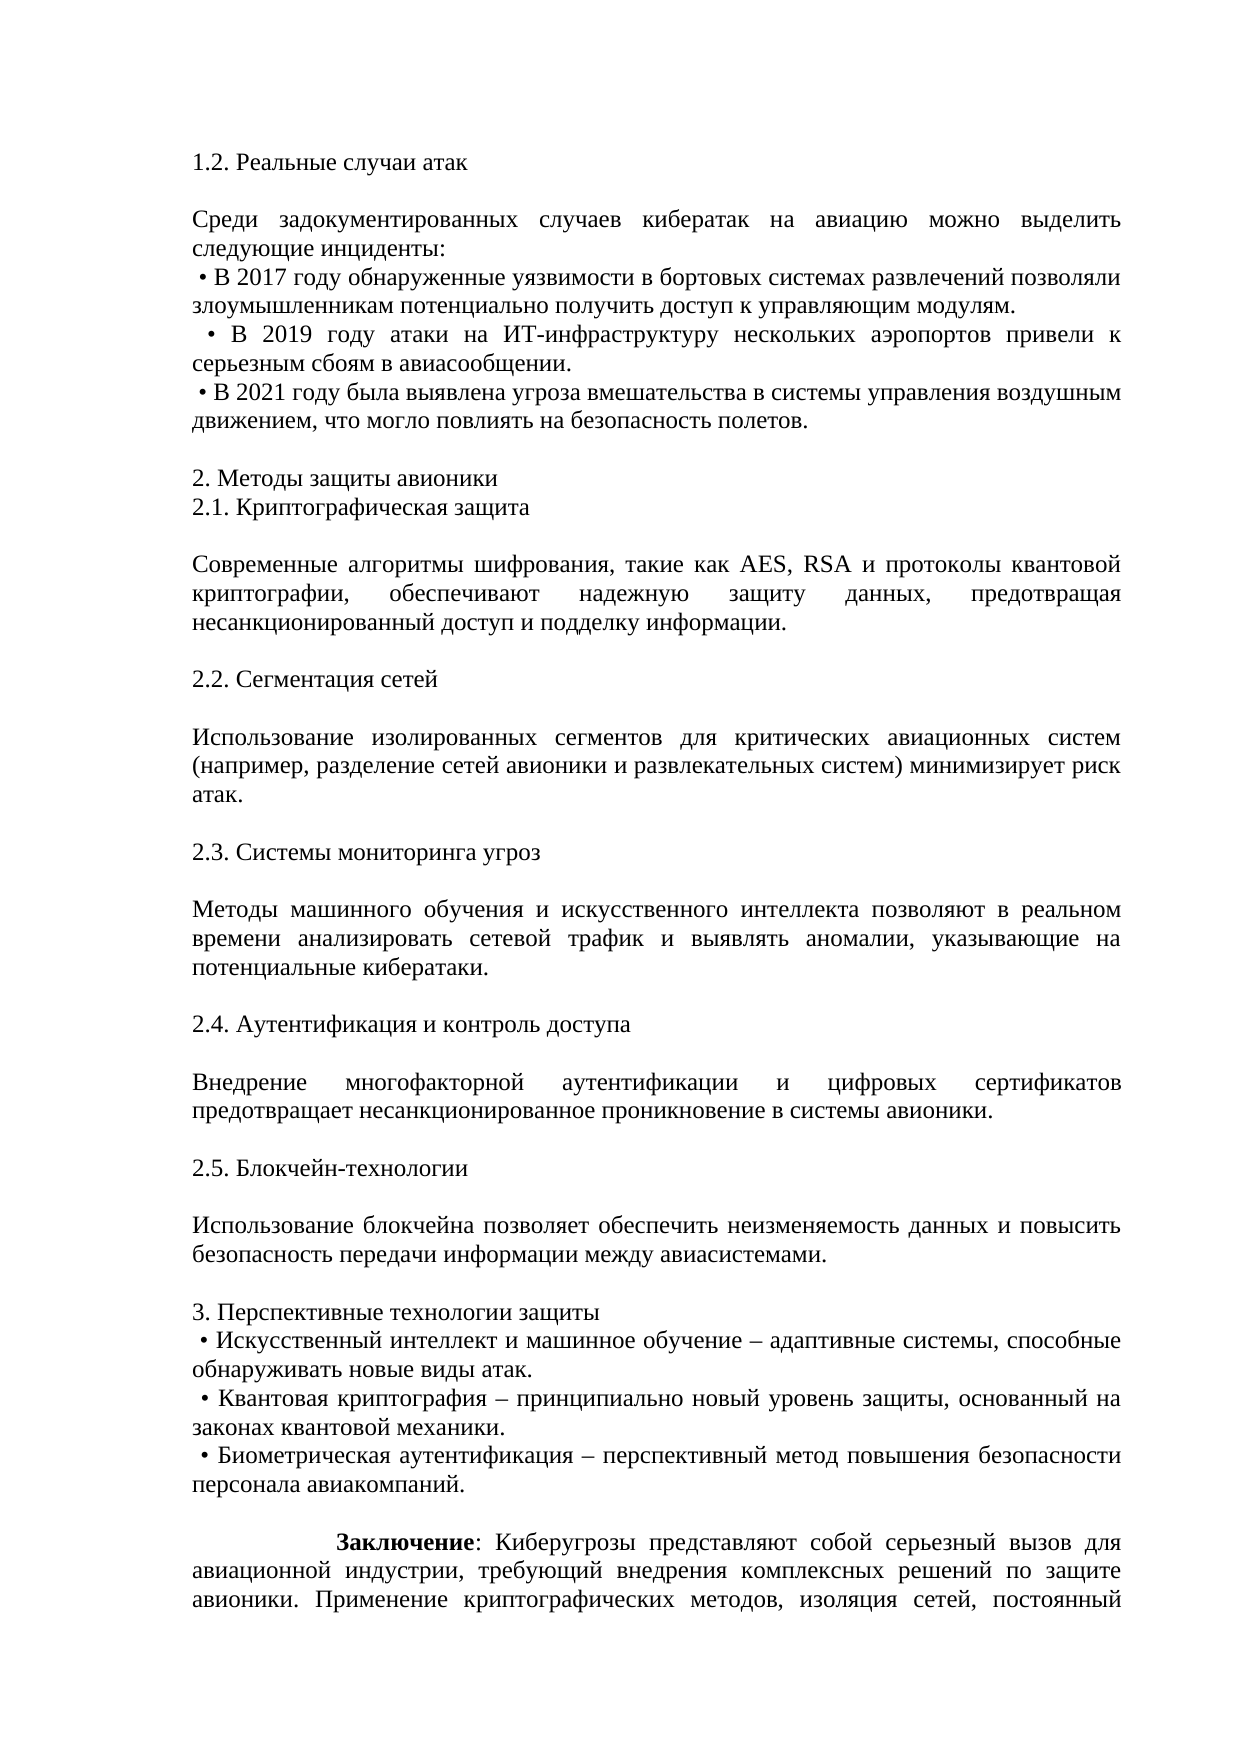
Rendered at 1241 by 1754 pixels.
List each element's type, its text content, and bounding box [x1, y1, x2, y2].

text • В 2019 году атаки на ИТ-инфраструктуру нескольких аэропортов привели к серьезным сбоям в авиасообщении. [192, 319, 1122, 377]
text • Квантовая криптография – принципиально новый уровень защиты, основанный на законах квантовой механики. [192, 1383, 1122, 1441]
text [192, 1527, 1122, 1613]
text Использование изолированных сегментов для критических авиационных систем (например, разделение сетей авионики и развлекательных систем) минимизирует риск атак. [192, 722, 1122, 808]
text Методы машинного обучения и искусственного интеллекта позволяют в реальном времени анализировать сетевой трафик и выявлять аномалии, указывающие на потенциальные кибератаки. [192, 894, 1122, 981]
text 2.5. Блокчейн-технологии [192, 1153, 1122, 1182]
text 1.2. Реальные случаи атак [192, 147, 1122, 176]
text Современные алгоритмы шифрования, такие как AES, RSA и протоколы квантовой криптографии, обеспечивают надежную защиту данных, предотвращая несанкционированный доступ и подделку информации. [192, 549, 1122, 636]
text • В 2021 году была выявлена угроза вмешательства в системы управления воздушным движением, что могло повлиять на безопасность полетов. [192, 377, 1122, 434]
text • Биометрическая аутентификация – перспективный метод повышения безопасности персонала авиакомпаний. [192, 1441, 1122, 1498]
text Внедрение многофакторной аутентификации и цифровых сертификатов предотвращает несанкционированное проникновение в системы авионики. [192, 1067, 1122, 1124]
text 2.1. Криптографическая защита [192, 492, 1122, 521]
text Использование блокчейна позволяет обеспечить неизменяемость данных и повысить безопасность передачи информации между авиасистемами. [192, 1211, 1122, 1268]
text 2.3. Системы мониторинга угроз [192, 837, 1122, 866]
text 2. Методы защиты авионики [192, 463, 1122, 492]
text 2.2. Сегментация сетей [192, 664, 1122, 693]
text • Искусственный интеллект и машинное обучение – адаптивные системы, способные обнаруживать новые виды атак. [192, 1326, 1122, 1383]
text Среди задокументированных случаев кибератак на авиацию можно выделить следующие инциденты: [192, 204, 1122, 262]
text • В 2017 году обнаруженные уязвимости в бортовых системах развлечений позволяли злоумышленникам потенциально получить доступ к управляющим модулям. [192, 262, 1122, 319]
text 3. Перспективные технологии защиты [192, 1297, 1122, 1326]
text 2.4. Аутентификация и контроль доступа [192, 1009, 1122, 1038]
